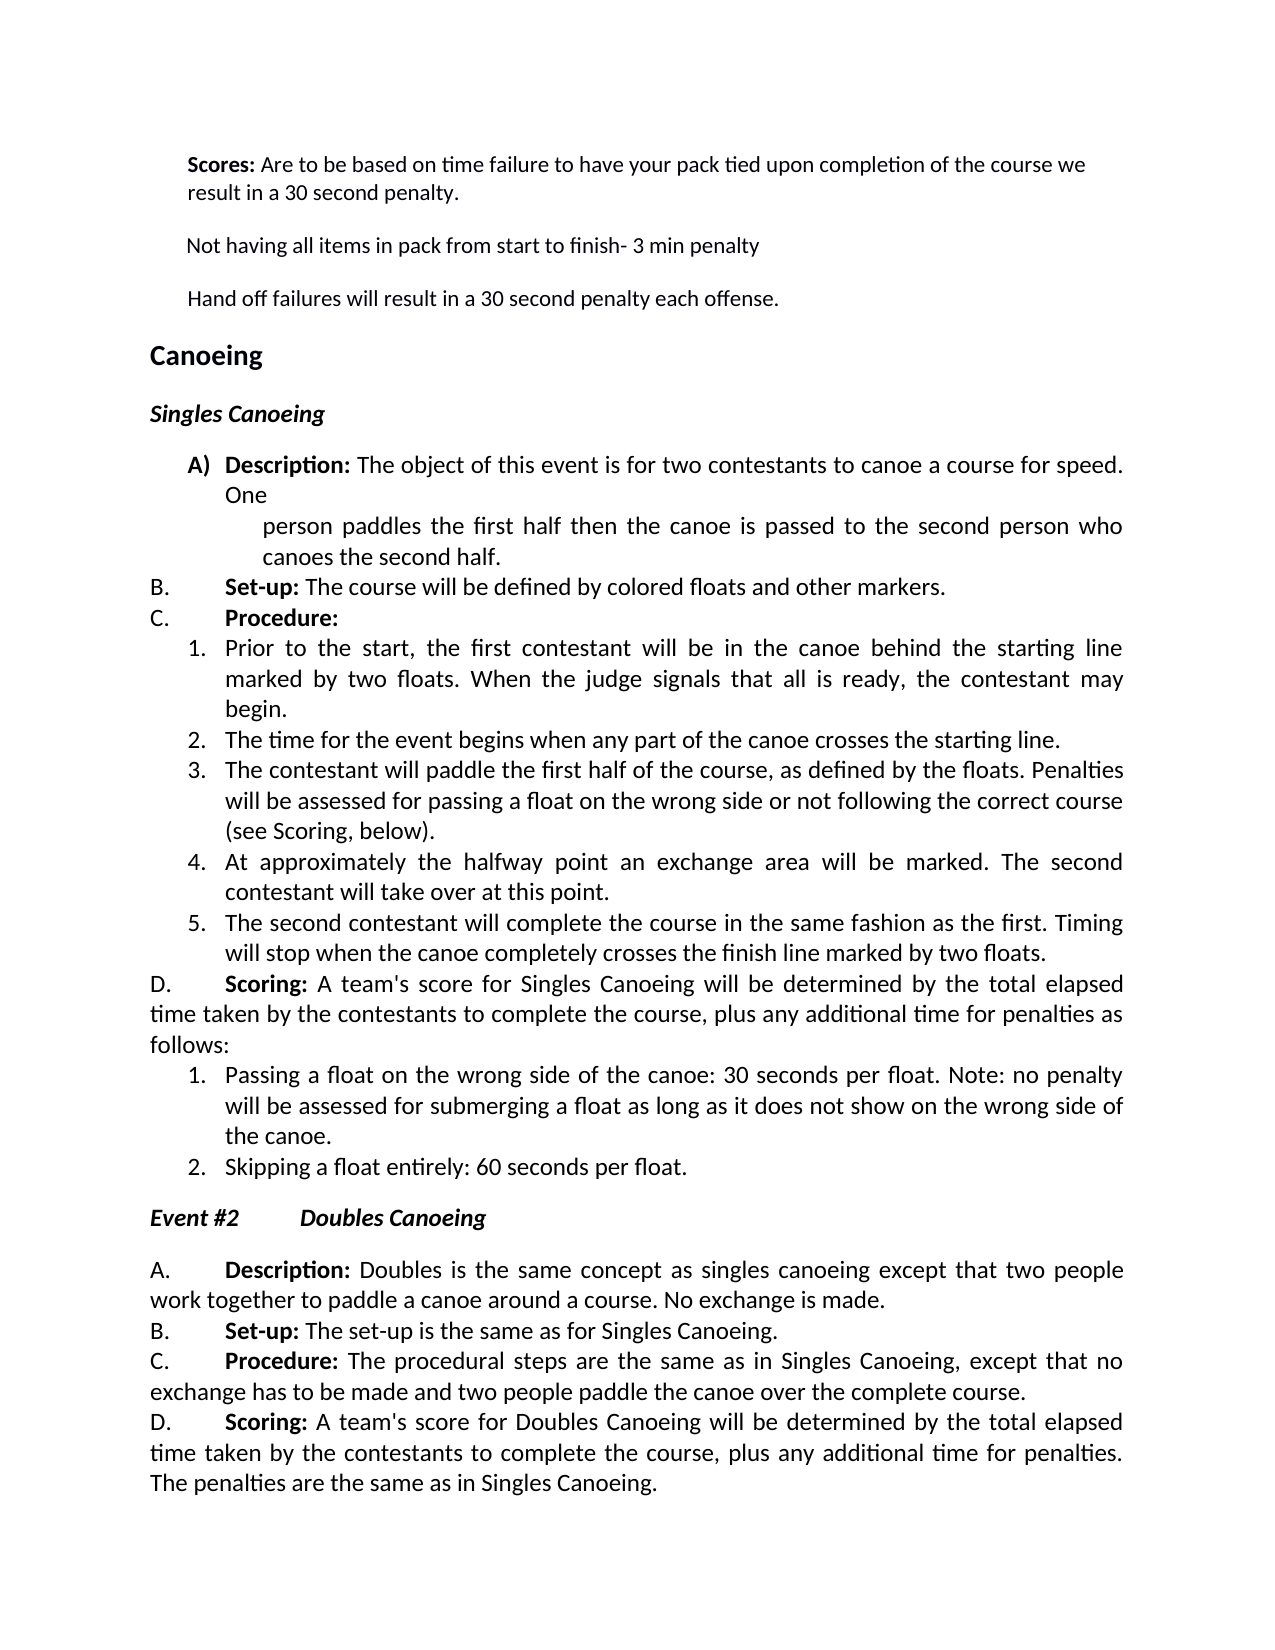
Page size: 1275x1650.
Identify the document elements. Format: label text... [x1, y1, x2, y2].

text 5. The second contestant will complete the course in the same fashion as the first. Timing will stop when the canoe completely crosses the finish line marked by two floats. [187, 907, 1125, 968]
text 2. Skipping a float entirely: 60 seconds per float. [187, 1151, 1125, 1182]
text Scores: Are to be based on time failure to have your pack tied upon completion of the course we result in a 30 second penalty. [150, 150, 1125, 206]
text B. Set-up: The set-up is the same as for Singles Canoeing. [150, 1315, 1125, 1345]
text Event #2 Doubles Canoeing [150, 1202, 1125, 1233]
text Canoeing [150, 337, 1125, 373]
text C. Procedure: [150, 602, 1125, 632]
text Singles Canoeing [150, 398, 1125, 428]
text A. Description: Doubles is the same concept as singles canoeing except that two people work together to paddle a canoe around a course. No exchange is made. [150, 1254, 1125, 1315]
text 1. Prior to the start, the first contestant will be in the canoe behind the starting line marked by two floats. When the judge signals that all is ready, the contestant may begin. [187, 632, 1125, 724]
text C. Procedure: The procedural steps are the same as in Singles Canoeing, except that no exchange has to be made and two people paddle the canoe over the complete course. [150, 1345, 1125, 1406]
text Not having all items in pack from start to finish- 3 min penalty [150, 231, 1125, 259]
text B. Set-up: The course will be defined by colored floats and other markers. [150, 571, 1125, 602]
text D. Scoring: A team's score for Singles Canoeing will be determined by the total elapsed time taken by the contestants to complete the course, plus any additional time for penalties as follows: [150, 968, 1125, 1059]
text 3. The contestant will paddle the first half of the course, as defined by the floats. Penalties will be assessed for passing a float on the wrong side or not following the correct course (see Scoring, below). [187, 754, 1125, 846]
text 2. The time for the event begins when any part of the canoe crosses the starting line. [187, 724, 1125, 754]
text 4. At approximately the halfway point an exchange area will be marked. The second contestant will take over at this point. [187, 846, 1125, 907]
list person paddles the first half then the canoe is passed to the second person who canoes the second half. [262, 510, 1125, 571]
text D. Scoring: A team's score for Doubles Canoeing will be determined by the total elapsed time taken by the contestants to complete the course, plus any additional time for penalties. The penalties are the same as in Singles Canoeing. [150, 1406, 1125, 1498]
text 1. Passing a float on the wrong side of the canoe: 30 seconds per float. Note: no penalty will be assessed for submerging a float as long as it does not show on the wrong side of the canoe. [187, 1059, 1125, 1151]
list Description: The object of this event is for two contestants to canoe a course for speed. One [187, 449, 1125, 510]
text Hand off failures will result in a 30 second penalty each offense. [150, 284, 1125, 312]
